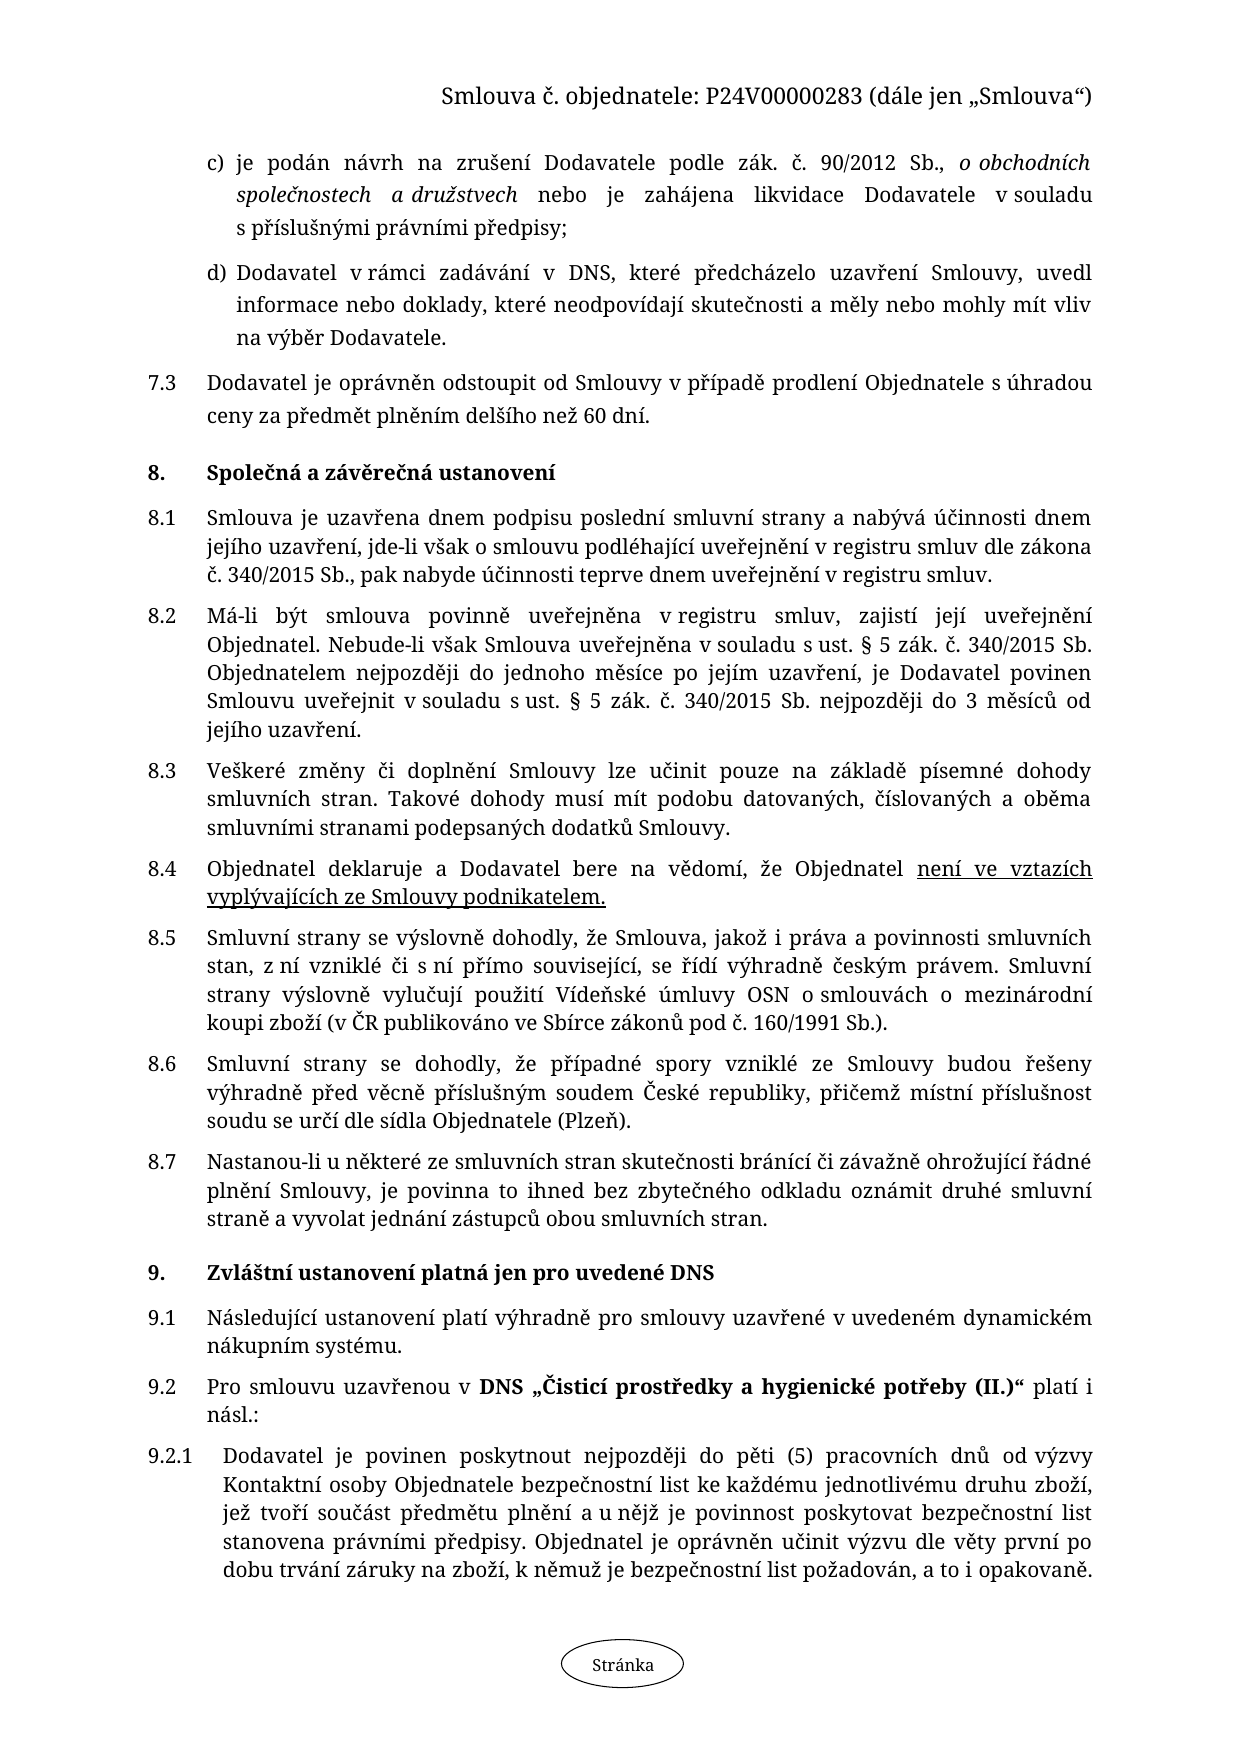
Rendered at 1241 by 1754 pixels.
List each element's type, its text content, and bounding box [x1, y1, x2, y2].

list Společná a závěrečná ustanovení [148, 458, 1093, 487]
list Zvláštní ustanovení platná jen pro uvedené DNS [148, 1258, 1093, 1286]
list Objednatel deklaruje a Dodavatel bere na vědomí, že Objednatel není ve vztazích vyplývajících ze Smlouvy podnikatelem. [148, 854, 1093, 911]
list Smlouva je uzavřena dnem podpisu poslední smluvní strany a nabývá účinnosti dnem jejího uzavření, jde-li však o smlouvu podléhající uveřejnění v registru smluv dle zákona č. 340/2015 Sb., pak nabyde účinnosti teprve dnem uveřejnění v registru smluv. [148, 503, 1093, 589]
list Smluvní strany se dohodly, že případné spory vzniklé ze Smlouvy budou řešeny výhradně před věcně příslušným soudem České republiky, přičemž místní příslušnost soudu se určí dle sídla Objednatele (Plzeň). [148, 1049, 1093, 1135]
list je podán návrh na zrušení Dodavatele podle zák. č. 90/2012 Sb., o obchodních společnostech a družstvech nebo je zahájena likvidace Dodavatele v souladu s příslušnými právními předpisy; [207, 148, 1093, 241]
list Dodavatel v rámci zadávání v DNS, které předcházelo uzavření Smlouvy, uvedl informace nebo doklady, které neodpovídají skutečnosti a měly nebo mohly mít vliv na výběr Dodavatele. [207, 258, 1093, 352]
list Veškeré změny či doplnění Smlouvy lze učinit pouze na základě písemné dohody smluvních stran. Takové dohody musí mít podobu datovaných, číslovaných a oběma smluvními stranami podepsaných dodatků Smlouvy. [148, 756, 1093, 841]
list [148, 1441, 1093, 1584]
list Smluvní strany se výslovně dohodly, že Smlouva, jakož i práva a povinnosti smluvních stan, z ní vzniklé či s ní přímo související, se řídí výhradně českým právem. Smluvní strany výslovně vylučují použití Vídeňské úmluvy OSN o smlouvách o mezinárodní koupi zboží (v ČR publikováno ve Sbírce zákonů pod č. 160/1991 Sb.). [148, 923, 1093, 1037]
list Má-li být smlouva povinně uveřejněna v registru smluv, zajistí její uveřejnění Objednatel. Nebude-li však Smlouva uveřejněna v souladu s ust. § 5 zák. č. 340/2015 Sb. Objednatelem nejpozději do jednoho měsíce po jejím uzavření, je Dodavatel povinen Smlouvu uveřejnit v souladu s ust. § 5 zák. č. 340/2015 Sb. nejpozději do 3 měsíců od jejího uzavření. [148, 601, 1093, 743]
list Následující ustanovení platí výhradně pro smlouvy uzavřené v uvedeném dynamickém nákupním systému. [148, 1303, 1093, 1359]
list Pro smlouvu uzavřenou v DNS „Čisticí prostředky a hygienické potřeby (II.)“ platí i násl.: [148, 1372, 1093, 1429]
list Dodavatel je oprávněn odstoupit od Smlouvy v případě prodlení Objednatele s úhradou ceny za předmět plněním delšího než 60 dní. [148, 368, 1093, 429]
list Nastanou-li u některé ze smluvních stran skutečnosti bránící či závažně ohrožující řádné plnění Smlouvy, je povinna to ihned bez zbytečného odkladu oznámit druhé smluvní straně a vyvolat jednání zástupců obou smluvních stran. [148, 1147, 1093, 1233]
